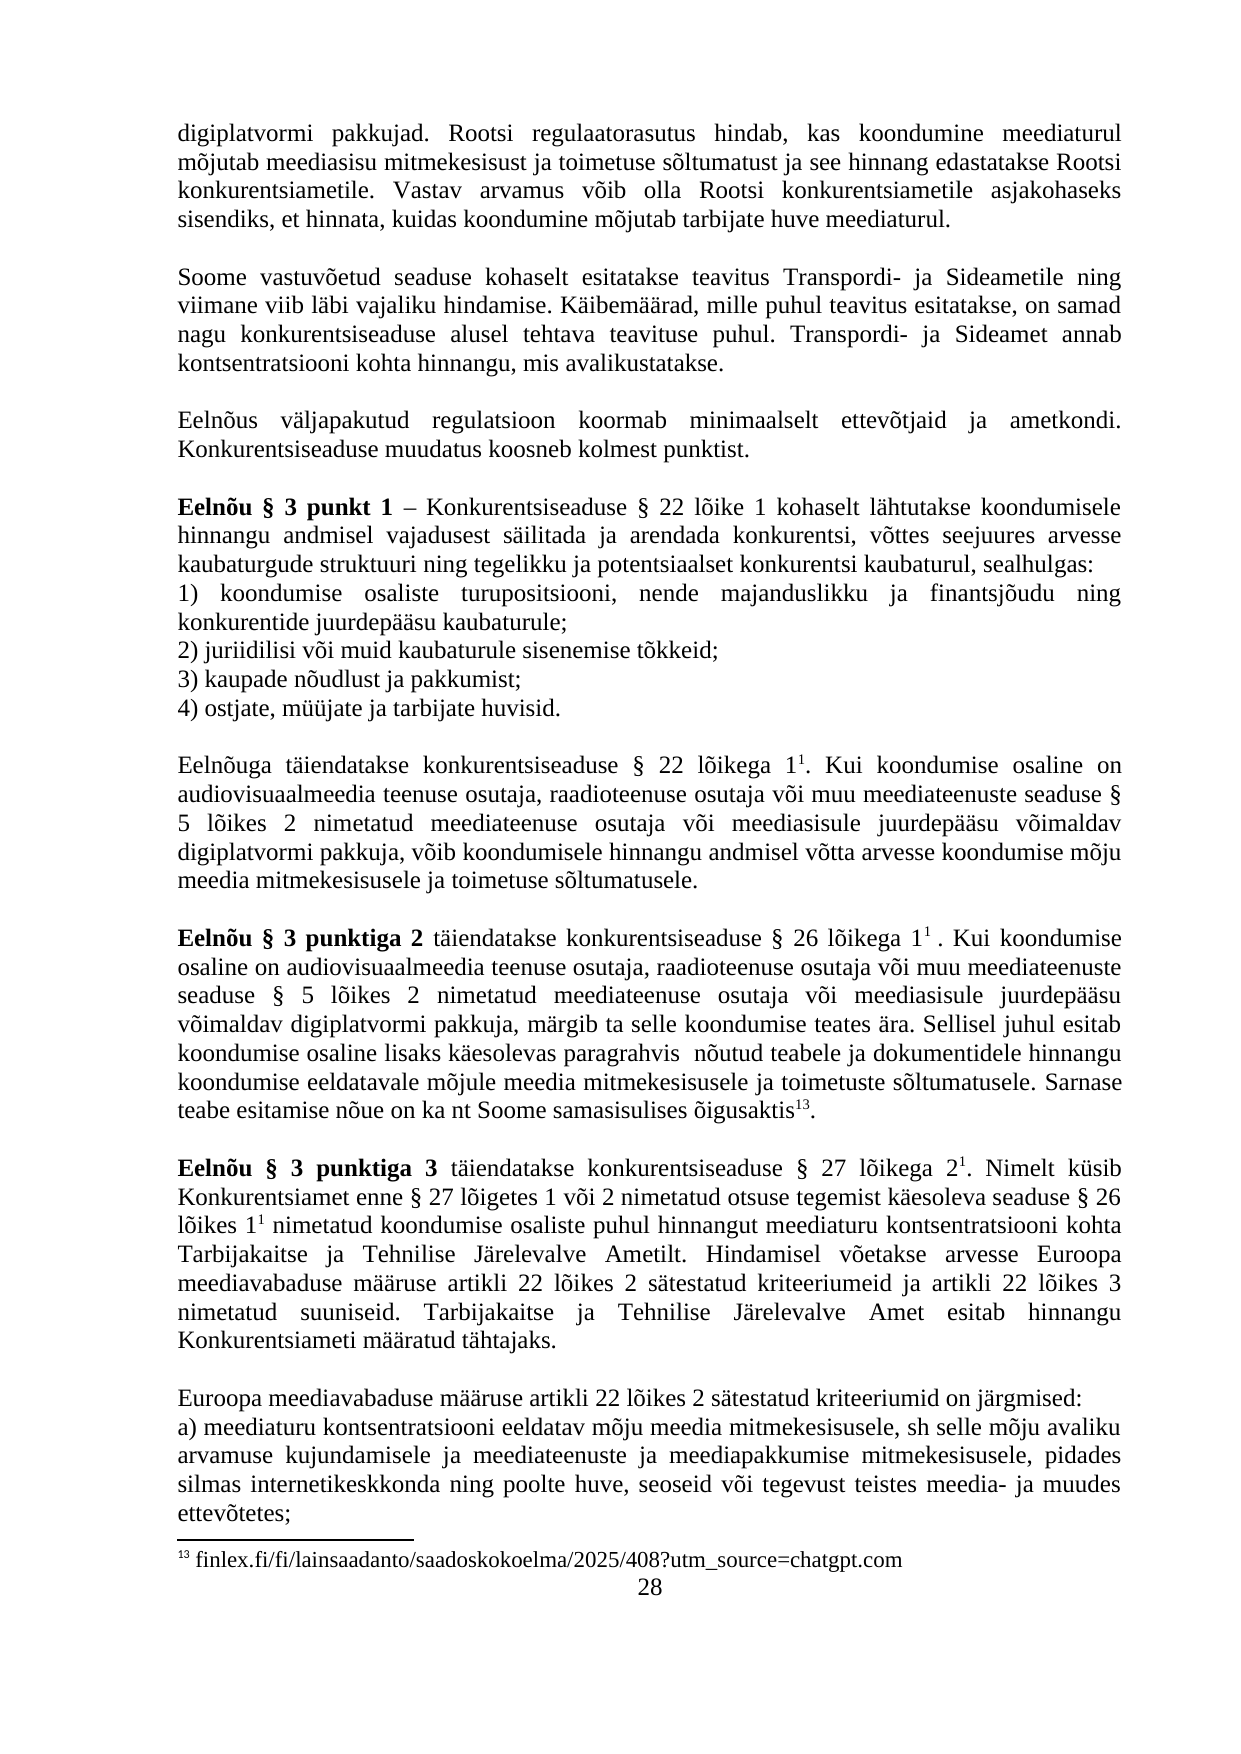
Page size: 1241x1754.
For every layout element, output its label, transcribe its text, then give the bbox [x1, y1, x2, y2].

text 3) kaupade nõudlust ja pakkumist; [177, 664, 1122, 693]
text Soome vastuvõetud seaduse kohaselt esitatakse teavitus Transpordi- ja Sideametile ning viimane viib läbi vajaliku hindamise. Käibemäärad, mille puhul teavitus esitatakse, on samad nagu konkurentsiseaduse alusel tehtava teavituse puhul. Transpordi- ja Sideamet annab kontsentratsiooni kohta hinnangu, mis avalikustatakse. [177, 262, 1122, 377]
text Euroopa meediavabaduse määruse artikli 22 lõikes 2 sätestatud kriteeriumid on järgmised: [177, 1383, 1122, 1412]
text Eelnõu § 3 punkt 1 – Konkurentsiseaduse § 22 lõike 1 kohaselt lähtutakse koondumisele hinnangu andmisel vajadusest säilitada ja arendada konkurentsi, võttes seejuures arvesse kaubaturgude struktuuri ning tegelikku ja potentsiaalset konkurentsi kaubaturul, sealhulgas: [177, 492, 1122, 578]
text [177, 118, 1122, 233]
text 1) koondumise osaliste turupositsiooni, nende majanduslikku ja finantsjõudu ning konkurentide juurdepääsu kaubaturule; [177, 578, 1122, 636]
text Eelnõuga täiendatakse konkurentsiseaduse § 22 lõikega 11. Kui koondumise osaline on audiovisuaalmeedia teenuse osutaja, raadioteenuse osutaja või muu meediateenuste seaduse § 5 lõikes 2 nimetatud meediateenuse osutaja või meediasisule juurdepääsu võimaldav digiplatvormi pakkuja, võib koondumisele hinnangu andmisel võtta arvesse koondumise mõju meedia mitmekesisusele ja toimetuse sõltumatusele. [177, 751, 1122, 894]
text Eelnõus väljapakutud regulatsioon koormab minimaalselt ettevõtjaid ja ametkondi. Konkurentsiseaduse muudatus koosneb kolmest punktist. [177, 406, 1122, 463]
text a) meediaturu kontsentratsiooni eeldatav mõju meedia mitmekesisusele, sh selle mõju avaliku arvamuse kujundamisele ja meediateenuste ja meediapakkumise mitmekesisusele, pidades silmas internetikeskkonda ning poolte huve, seoseid või tegevust teistes meedia- ja muudes ettevõtetes; [177, 1412, 1122, 1527]
text Eelnõu § 3 punktiga 2 täiendatakse konkurentsiseaduse § 26 lõikega 11 . Kui koondumise osaline on audiovisuaalmeedia teenuse osutaja, raadioteenuse osutaja või muu meediateenuste seaduse § 5 lõikes 2 nimetatud meediateenuse osutaja või meediasisule juurdepääsu võimaldav digiplatvormi pakkuja, märgib ta selle koondumise teates ära. Sellisel juhul esitab koondumise osaline lisaks käesolevas paragrahvis nõutud teabele ja dokumentidele hinnangu koondumise eeldatavale mõjule meedia mitmekesisusele ja toimetuste sõltumatusele. Sarnase teabe esitamise nõue on ka nt Soome samasisulises õigusaktis. [177, 923, 1122, 1124]
text Eelnõu § 3 punktiga 3 täiendatakse konkurentsiseaduse § 27 lõikega 21. Nimelt küsib Konkurentsiamet enne § 27 lõigetes 1 või 2 nimetatud otsuse tegemist käesoleva seaduse § 26 lõikes 11 nimetatud koondumise osaliste puhul hinnangut meediaturu kontsentratsiooni kohta Tarbijakaitse ja Tehnilise Järelevalve Ametilt. Hindamisel võetakse arvesse Euroopa meediavabaduse määruse artikli 22 lõikes 2 sätestatud kriteeriumeid ja artikli 22 lõikes 3 nimetatud suuniseid. Tarbijakaitse ja Tehnilise Järelevalve Amet esitab hinnangu Konkurentsiameti määratud tähtajaks. [177, 1153, 1122, 1354]
text 2) juriidilisi või muid kaubaturule sisenemise tõkkeid; [177, 636, 1122, 664]
text 4) ostjate, müüjate ja tarbijate huvisid. [177, 693, 1122, 722]
